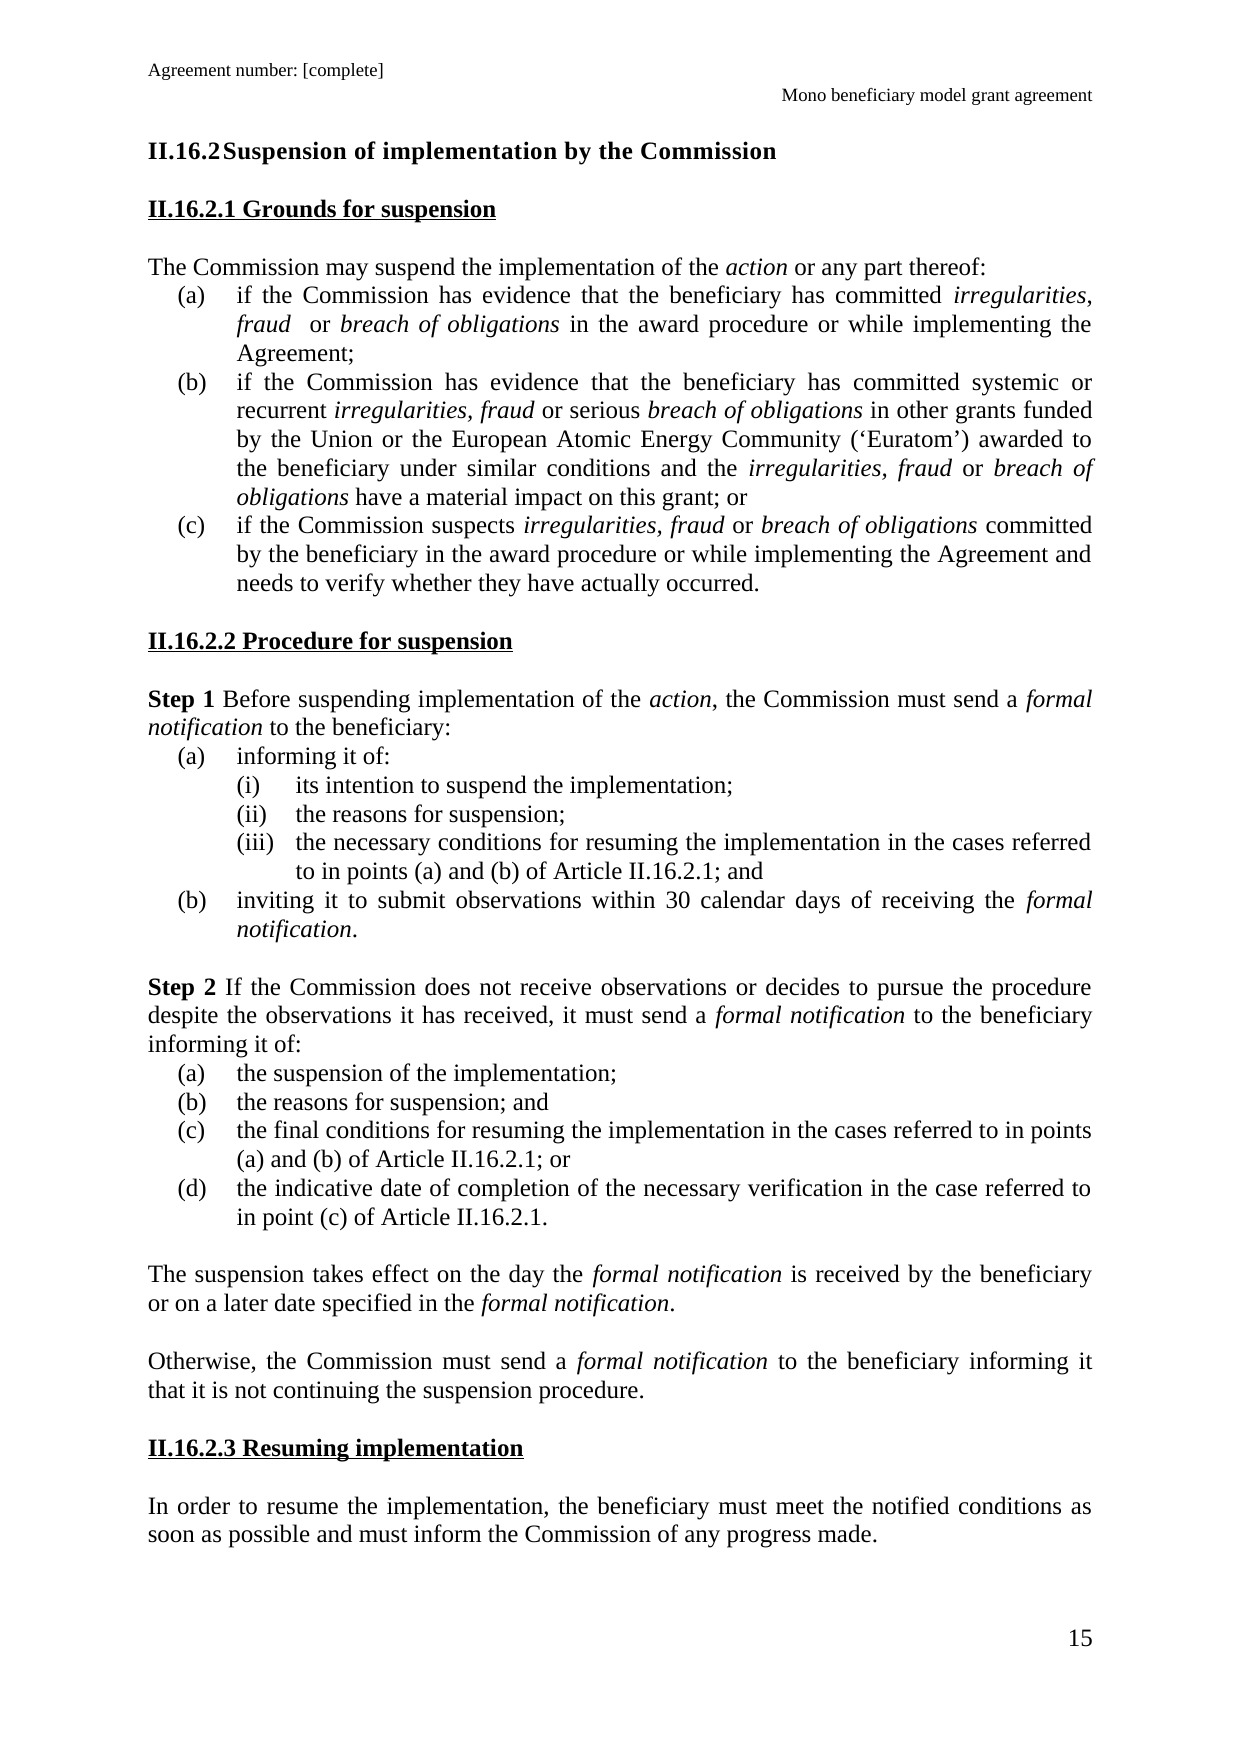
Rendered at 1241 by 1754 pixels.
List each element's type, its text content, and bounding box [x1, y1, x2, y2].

subtitle II.16.2.1 Grounds for suspension [148, 194, 1092, 222]
list inviting it to submit observations within 30 calendar days of receiving the formal notification. [177, 885, 1092, 942]
text The suspension takes effect on the day the formal notification is received by the beneficiary or on a later date specified in the formal notification. [148, 1259, 1092, 1317]
subtitle II.16.2.3 Resuming implementation [148, 1433, 1092, 1462]
list the necessary conditions for resuming the implementation in the cases referred to in points (a) and (b) of Article II.16.2.1; and [236, 827, 1092, 885]
text Step 1 Before suspending implementation of the action, the Commission must send a formal notification to the beneficiary: [148, 684, 1092, 741]
text Step 2 If the Commission does not receive observations or decides to pursue the procedure despite the observations it has received, it must send a formal notification to the beneficiary informing it of: [148, 972, 1092, 1058]
list the final conditions for resuming the implementation in the cases referred to in points (a) and (b) of Article II.16.2.1; or [177, 1115, 1092, 1173]
list if the Commission has evidence that the beneficiary has committed systemic or recurrent irregularities, fraud or serious breach of obligations in other grants funded by the Union or the European Atomic Energy Community (‘Euratom’) awarded to the beneficiary under similar conditions and the irregularities, fraud or breach of obligations have a material impact on this grant; or [177, 367, 1092, 510]
list the reasons for suspension; and [177, 1087, 1092, 1115]
text Otherwise, the Commission must send a formal notification to the beneficiary informing it that it is not continuing the suspension procedure. [148, 1346, 1092, 1404]
subtitle II.16.2 Suspension of implementation by the Commission [148, 136, 1092, 164]
list informing it of: [177, 741, 1092, 770]
list its intention to suspend the implementation; [236, 770, 1092, 799]
list if the Commission suspects irregularities, fraud or breach of obligations committed by the beneficiary in the award procedure or while implementing the Agreement and needs to verify whether they have actually occurred. [177, 510, 1092, 597]
text In order to resume the implementation, the beneficiary must meet the notified conditions as soon as possible and must inform the Commission of any progress made. [148, 1491, 1092, 1548]
list the reasons for suspension; [236, 799, 1092, 827]
list the indicative date of completion of the necessary verification in the case referred to in point (c) of Article II.16.2.1. [177, 1173, 1092, 1230]
list the suspension of the implementation; [177, 1058, 1092, 1087]
subtitle II.16.2.2 Procedure for suspension [148, 626, 1092, 654]
text The Commission may suspend the implementation of the action or any part thereof: [148, 252, 1092, 280]
list if the Commission has evidence that the beneficiary has committed irregularities, fraud or breach of obligations in the award procedure or while implementing the Agreement; [177, 280, 1092, 367]
